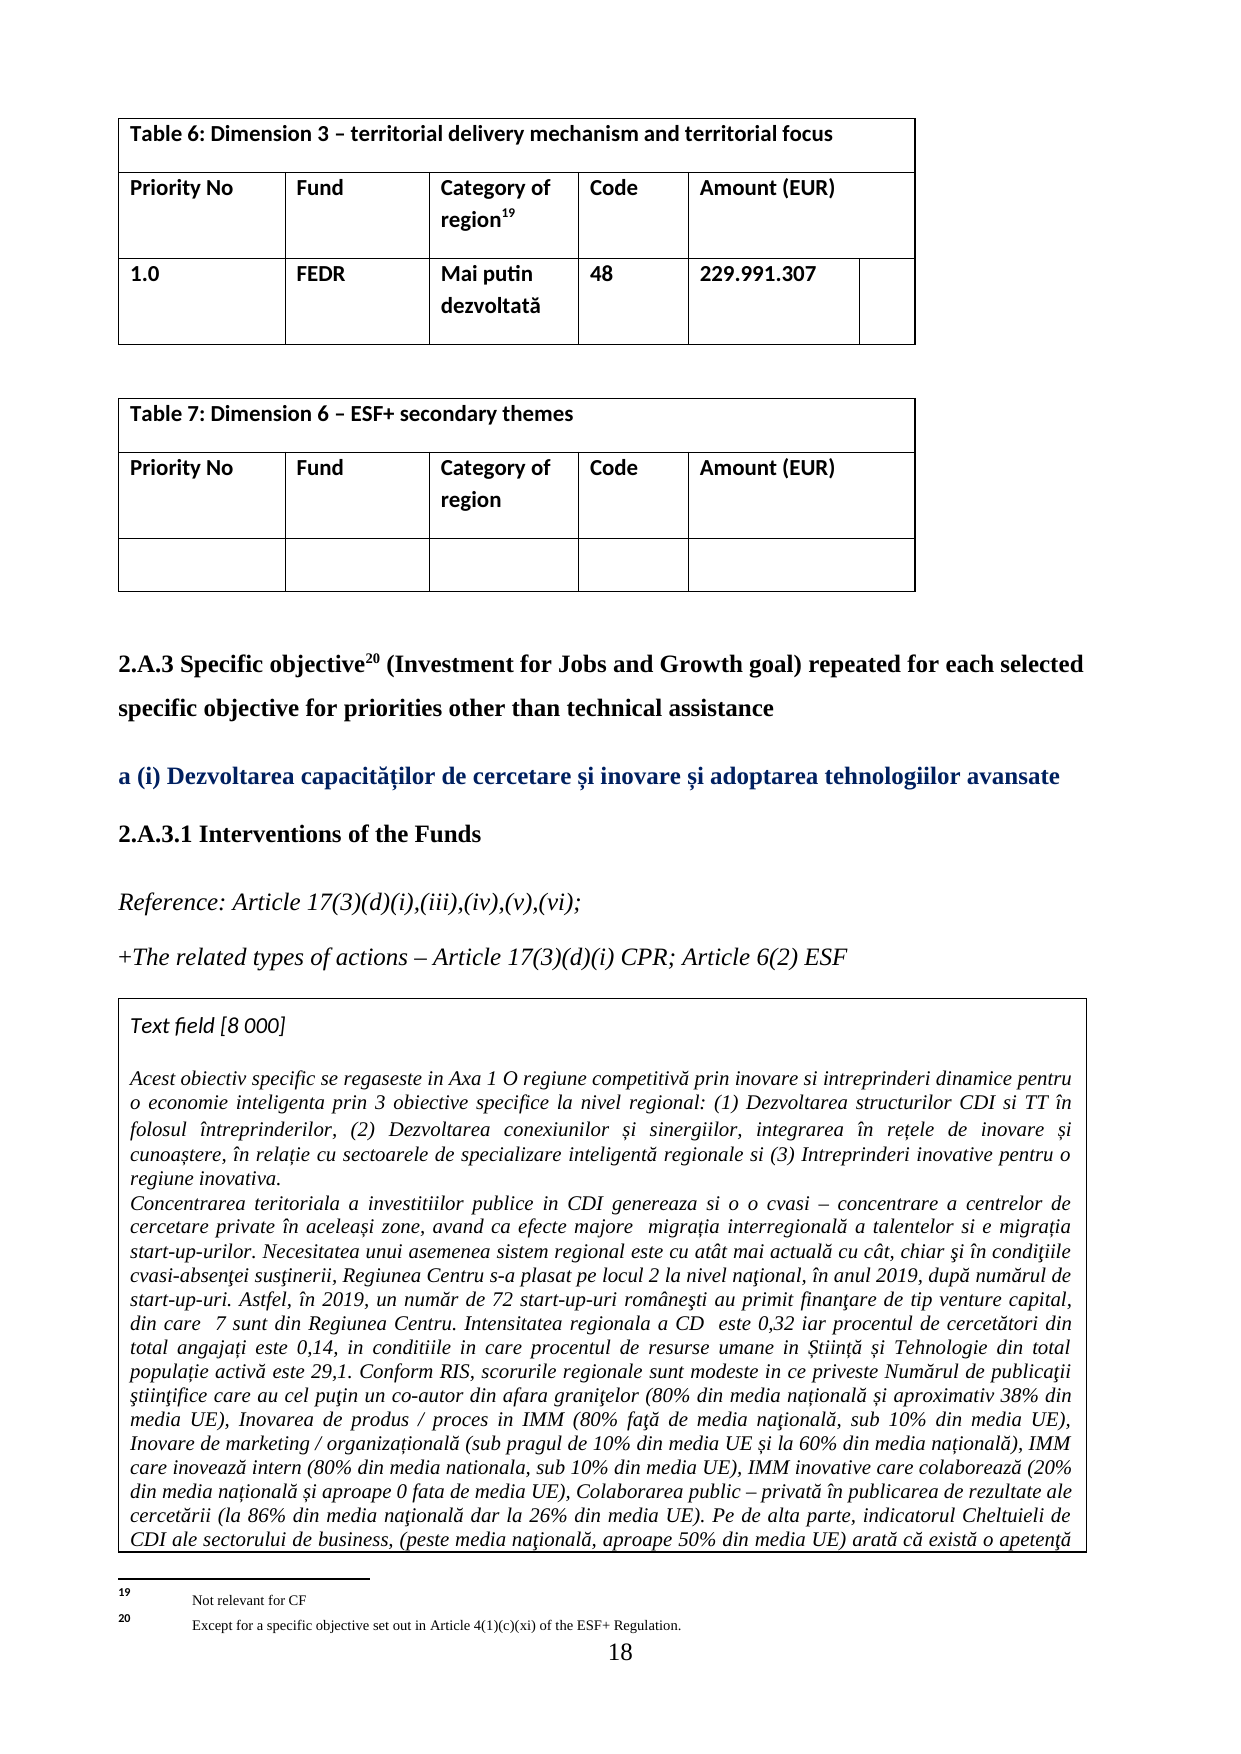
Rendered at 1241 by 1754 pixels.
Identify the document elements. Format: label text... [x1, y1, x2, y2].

table_cell [860, 259, 914, 344]
text 2.A.3 Specific objective (Investment for Jobs and Growth goal) repeated for each selected specific objective for priorities other than technical assistance [118, 649, 1122, 721]
table_cell Code [579, 453, 688, 537]
table_header Table 7: Dimension 6 – ESF+ secondary themes [119, 399, 914, 452]
table_cell [689, 539, 914, 591]
table_cell [430, 539, 578, 591]
table_cell Priority No [119, 453, 285, 537]
table_header Table 6: Dimension 3 – territorial delivery mechanism and territorial focus [119, 119, 914, 172]
table_cell Category of region [430, 453, 578, 537]
table_cell Category of region [430, 173, 578, 258]
table_cell 229.991.307 [689, 259, 859, 344]
table_cell Amount (EUR) [689, 453, 914, 537]
table_cell [119, 539, 285, 591]
table_cell Mai putin dezvoltată [430, 259, 578, 344]
table_cell Fund [286, 453, 429, 537]
table_cell 48 [579, 259, 688, 344]
table_cell FEDR [286, 259, 429, 344]
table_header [119, 999, 1086, 1551]
table_cell Code [579, 173, 688, 258]
table_cell Amount (EUR) [689, 173, 914, 258]
table_cell Fund [286, 173, 429, 258]
table_cell [579, 539, 688, 591]
table_cell 1.0 [119, 259, 285, 344]
text Reference: Article 17(3)(d)(i),(iii),(iv),(v),(vi); [118, 887, 1122, 916]
table_cell [286, 539, 429, 591]
text 2.A.3.1 Interventions of the Funds [118, 819, 1122, 847]
text a (i) Dezvoltarea capacităților de cercetare și inovare și adoptarea tehnologiilor avansate [118, 761, 1122, 789]
text The related types of actions – Article 17(3)(d)(i) CPR; Article 6(2) ESF+ [118, 942, 1122, 971]
table_cell Priority No [119, 173, 285, 258]
